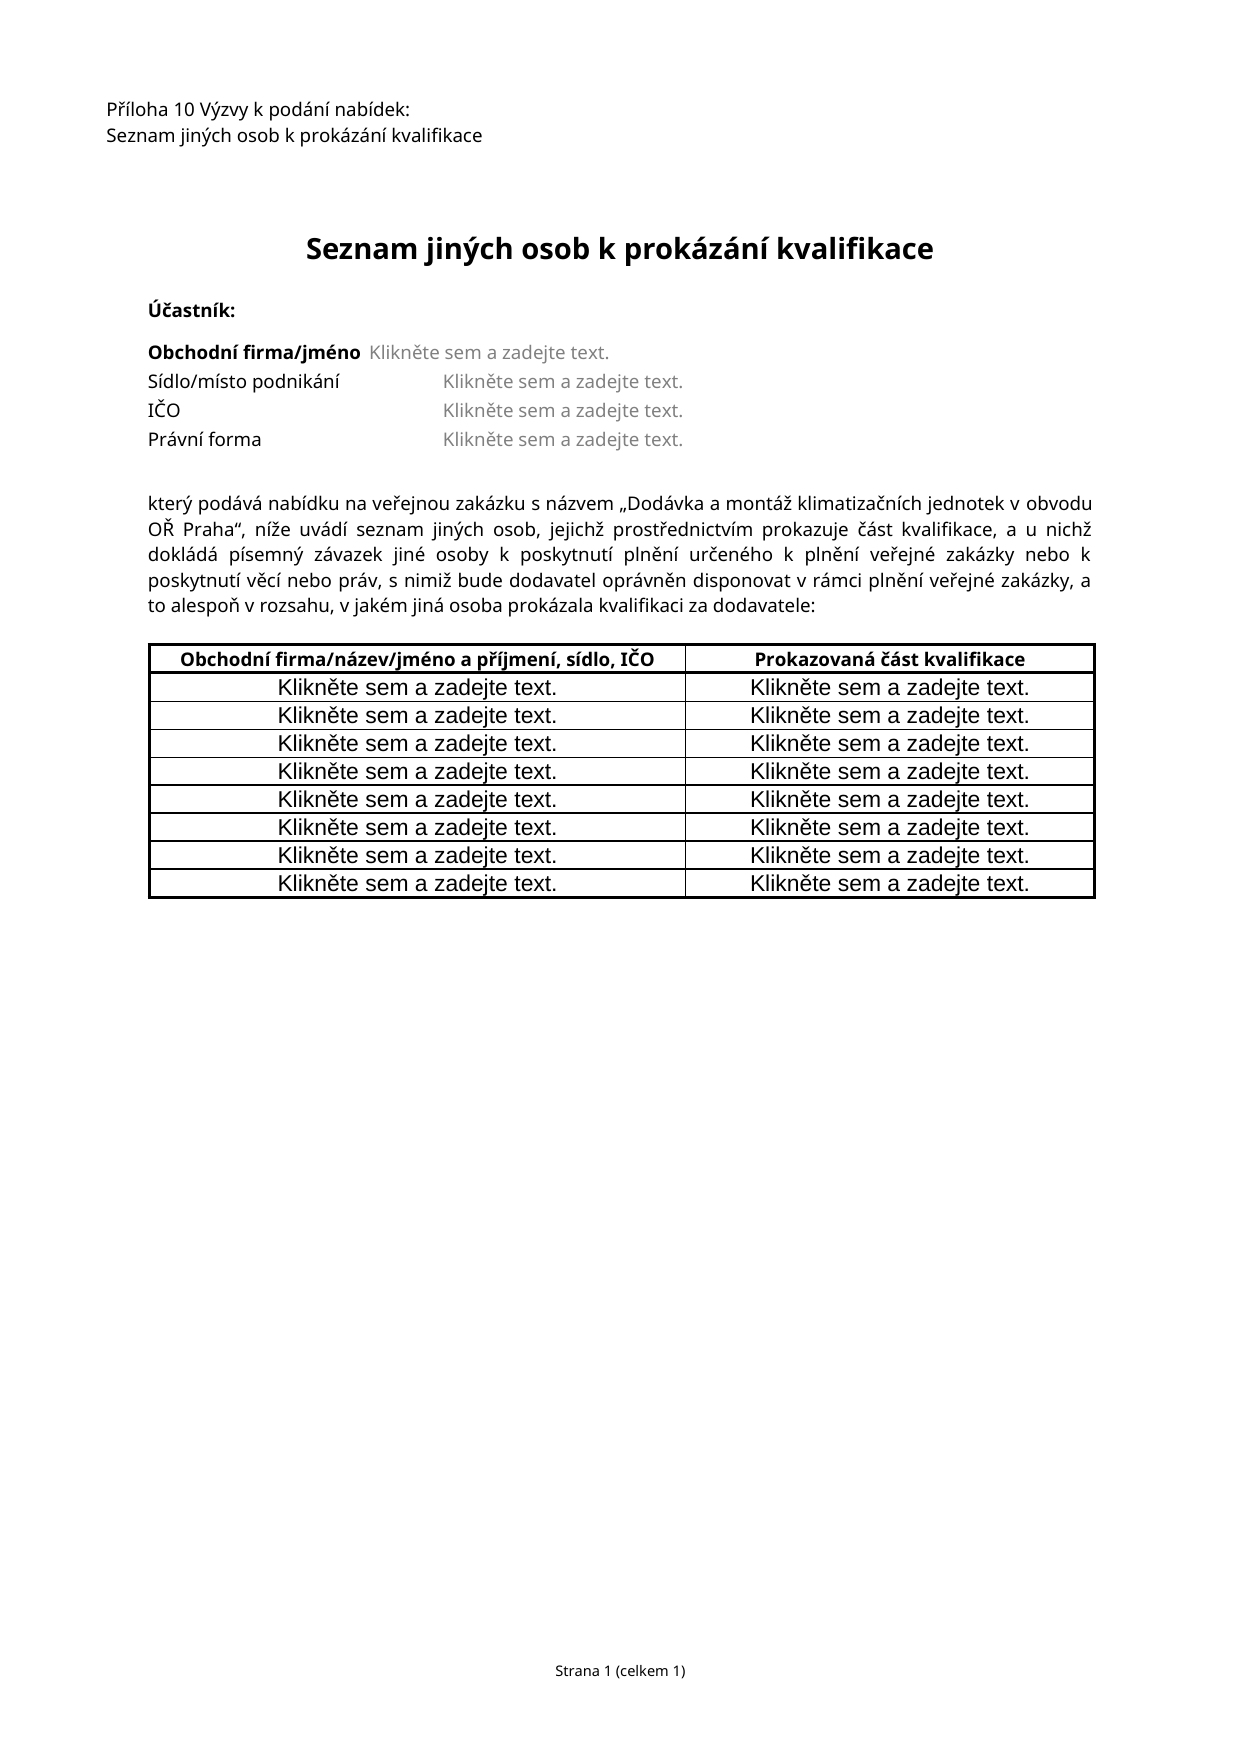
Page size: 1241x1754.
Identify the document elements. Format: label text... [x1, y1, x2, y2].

title Seznam jiných osob k prokázání kvalifikace [148, 228, 1093, 268]
text Obchodní firma/jméno [148, 336, 1093, 365]
text který podává nabídku na veřejnou zakázku s názvem „Dodávka a montáž klimatizačních jednotek v obvodu OŘ Praha“, níže uvádí seznam jiných osob, jejichž prostřednictvím prokazuje část kvalifikace, a u nichž dokládá písemný závazek jiné osoby k poskytnutí plnění určeného k plnění veřejné zakázky nebo k poskytnutí věcí nebo práv, s nimiž bude dodavatel oprávněn disponovat v rámci plnění veřejné zakázky, a to alespoň v rozsahu, v jakém jiná osoba prokázala kvalifikaci za dodavatele: [148, 490, 1093, 618]
table_header Prokazovaná část kvalifikace [686, 646, 1093, 671]
text Právní forma [148, 423, 1093, 452]
text Účastník: [148, 293, 1093, 324]
text Sídlo/místo podnikání [148, 365, 1093, 394]
text IČO [148, 394, 1093, 423]
table_header Obchodní firma/název/jméno a příjmení, sídlo, IČO [151, 646, 685, 671]
